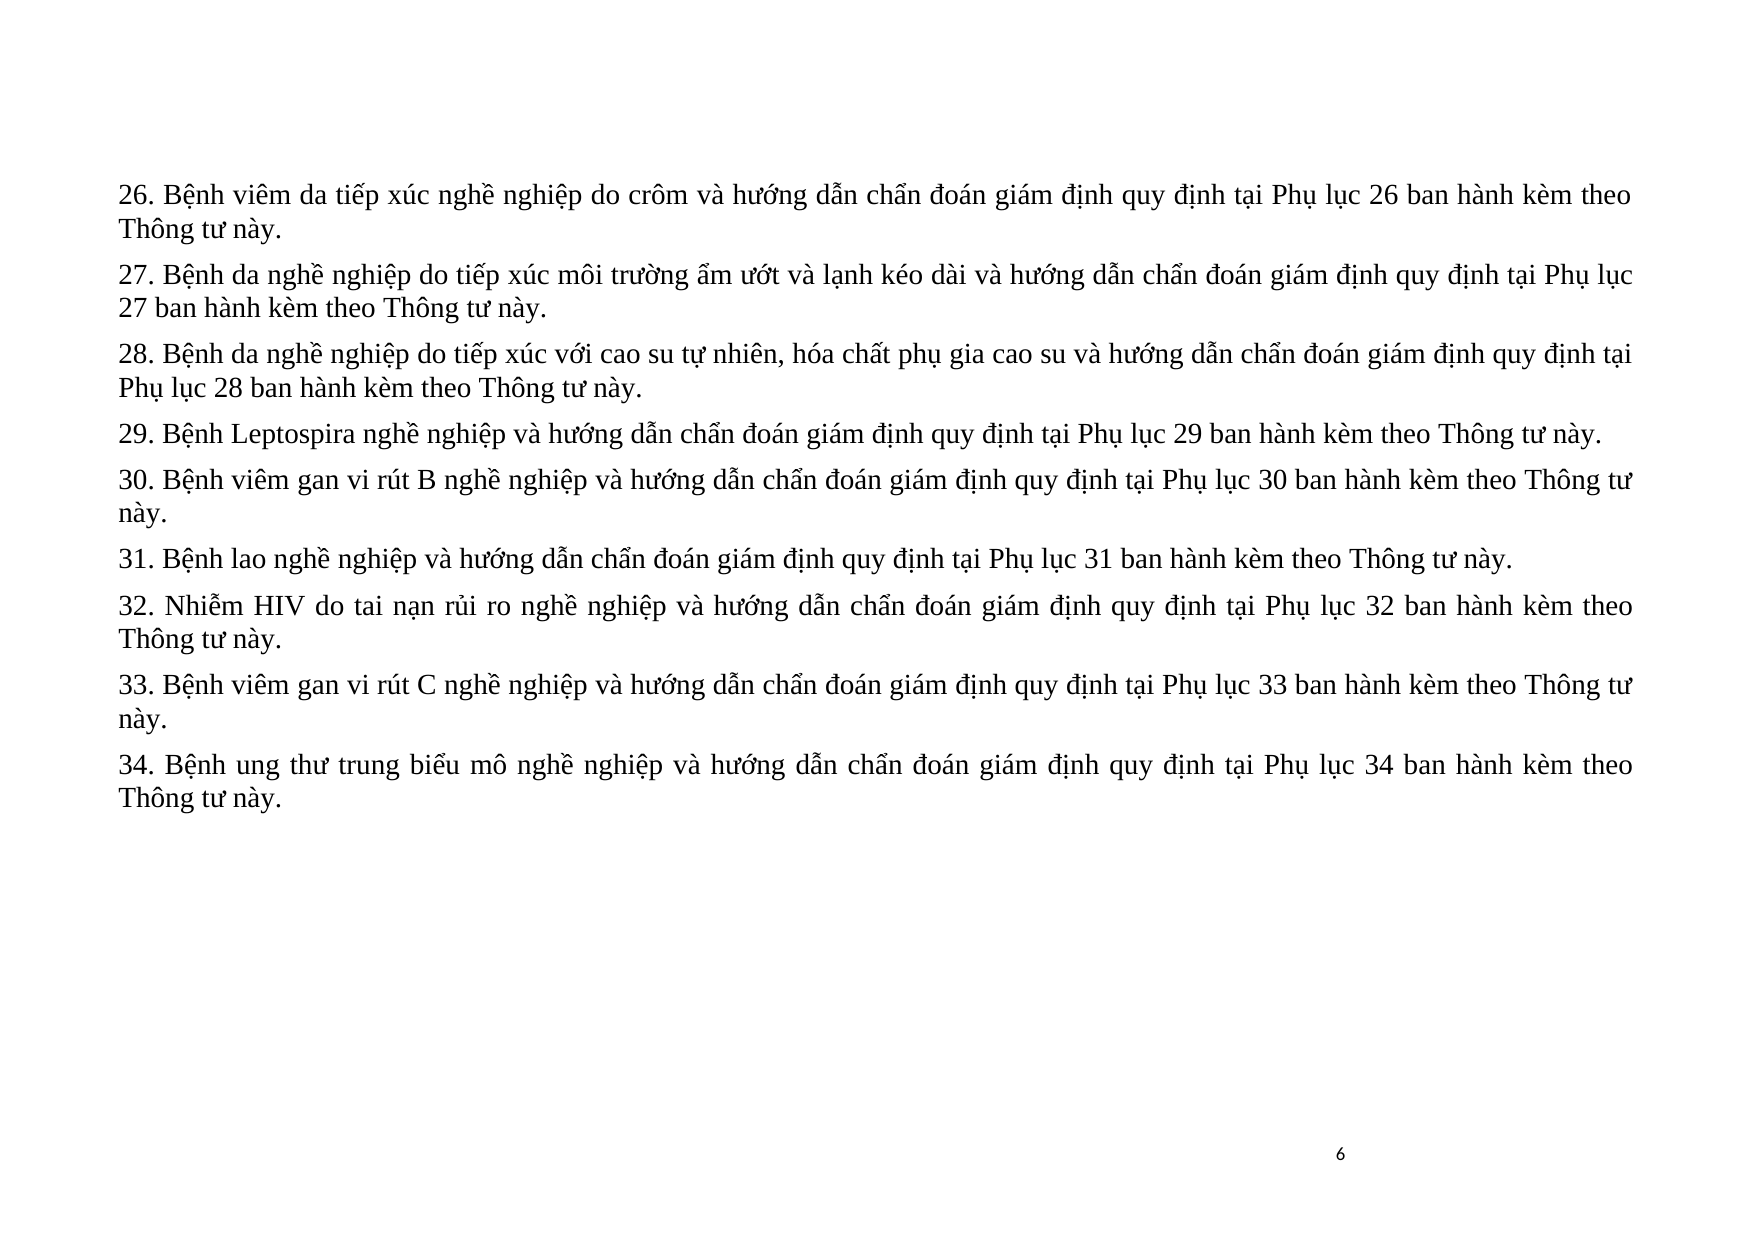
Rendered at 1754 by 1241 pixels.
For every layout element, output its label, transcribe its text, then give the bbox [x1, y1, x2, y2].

text 26. Bệnh viêm da tiếp xúc nghề nghiệp do crôm và hướng dẫn chẩn đoán giám định quy định tại Phụ lục 26 ban hành kèm theo Thông tư này. [118, 177, 1636, 244]
text 29. Bệnh Leptospira nghề nghiệp và hướng dẫn chẩn đoán giám định quy định tại Phụ lục 29 ban hành kèm theo Thông tư này. [118, 416, 1636, 449]
text 27. Bệnh da nghề nghiệp do tiếp xúc môi trường ẩm ướt và lạnh kéo dài và hướng dẫn chẩn đoán giám định quy định tại Phụ lục 27 ban hành kèm theo Thông tư này. [118, 257, 1636, 324]
text 31. Bệnh lao nghề nghiệp và hướng dẫn chẩn đoán giám định quy định tại Phụ lục 31 ban hành kèm theo Thông tư này. [118, 542, 1636, 575]
text 30. Bệnh viêm gan vi rút B nghề nghiệp và hướng dẫn chẩn đoán giám định quy định tại Phụ lục 30 ban hành kèm theo Thông tư này. [118, 462, 1636, 529]
text 34. Bệnh ung thư trung biểu mô nghề nghiệp và hướng dẫn chẩn đoán giám định quy định tại Phụ lục 34 ban hành kèm theo Thông tư này. [118, 747, 1636, 814]
text 33. Bệnh viêm gan vi rút C nghề nghiệp và hướng dẫn chẩn đoán giám định quy định tại Phụ lục 33 ban hành kèm theo Thông tư này. [118, 667, 1636, 734]
text 28. Bệnh da nghề nghiệp do tiếp xúc với cao su tự nhiên, hóa chất phụ gia cao su và hướng dẫn chẩn đoán giám định quy định tại Phụ lục 28 ban hành kèm theo Thông tư này. [118, 336, 1636, 403]
text 32. Nhiễm HIV do tai nạn rủi ro nghề nghiệp và hướng dẫn chẩn đoán giám định quy định tại Phụ lục 32 ban hành kèm theo Thông tư này. [118, 588, 1636, 655]
